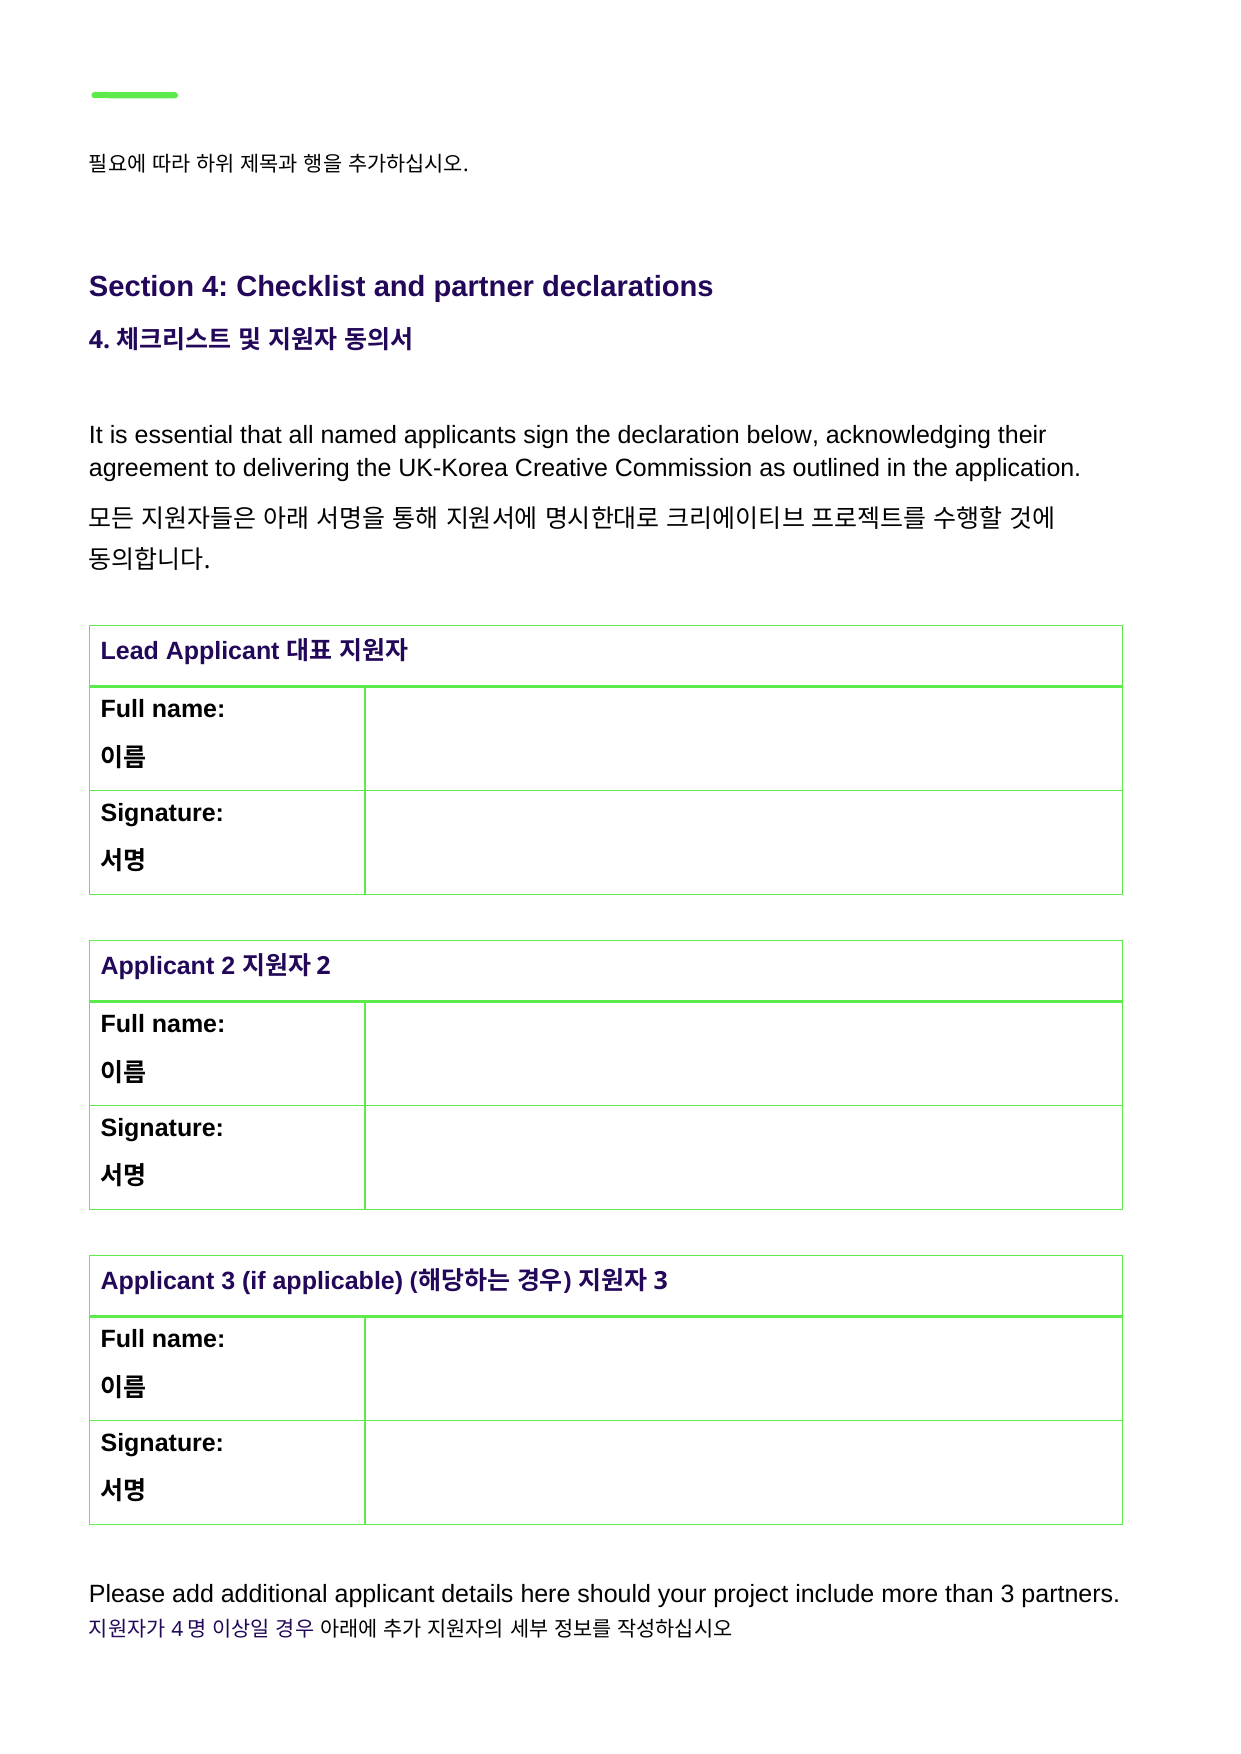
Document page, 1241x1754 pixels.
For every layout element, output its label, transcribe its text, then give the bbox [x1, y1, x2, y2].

text It is essential that all named applicants sign the declaration below, acknowledging their agreement to delivering the UK-Korea Creative Commission as outlined in the application. [89, 420, 1152, 481]
text Section 4: Checklist and partner declarations [89, 269, 1152, 302]
table_cell [366, 688, 1122, 790]
table_cell [366, 1003, 1122, 1105]
table_cell Signature: 서명 [90, 791, 364, 894]
table_cell [366, 791, 1122, 894]
table_cell Signature: 서명 [90, 1106, 364, 1209]
table_cell [366, 1106, 1122, 1209]
table_header Lead Applicant 대표 지원자 [90, 626, 1122, 684]
table_header Applicant 3 (if applicable) (해당하는 경우) 지원자 3 [90, 1256, 1122, 1314]
text 모든 지원자들은 아래 서명을 통해 지원서에 명시한대로 크리에이티브 프로젝트를 수행할 것에 동의합니다. [89, 498, 1152, 609]
table_cell Full name: 이름 [90, 1318, 364, 1420]
table_cell Signature: 서명 [90, 1421, 364, 1524]
table_cell [366, 1318, 1122, 1420]
table_cell Full name: 이름 [90, 688, 364, 790]
table_cell [366, 1421, 1122, 1524]
table_cell Full name: 이름 [90, 1003, 364, 1105]
text 4. 체크리스트 및 지원자 동의서 [89, 320, 1152, 356]
text 필요에 따라 하위 제목과 행을 추가하십시오. [89, 148, 1152, 211]
text Please add additional applicant details here should your project include more than 3 partners. 지원자가 4명 이상일 경우 아래에 추가 지원자의 세부 정보를 작성하십시오 [89, 1579, 1152, 1643]
table_header Applicant 2 지원자2 [90, 941, 1122, 999]
